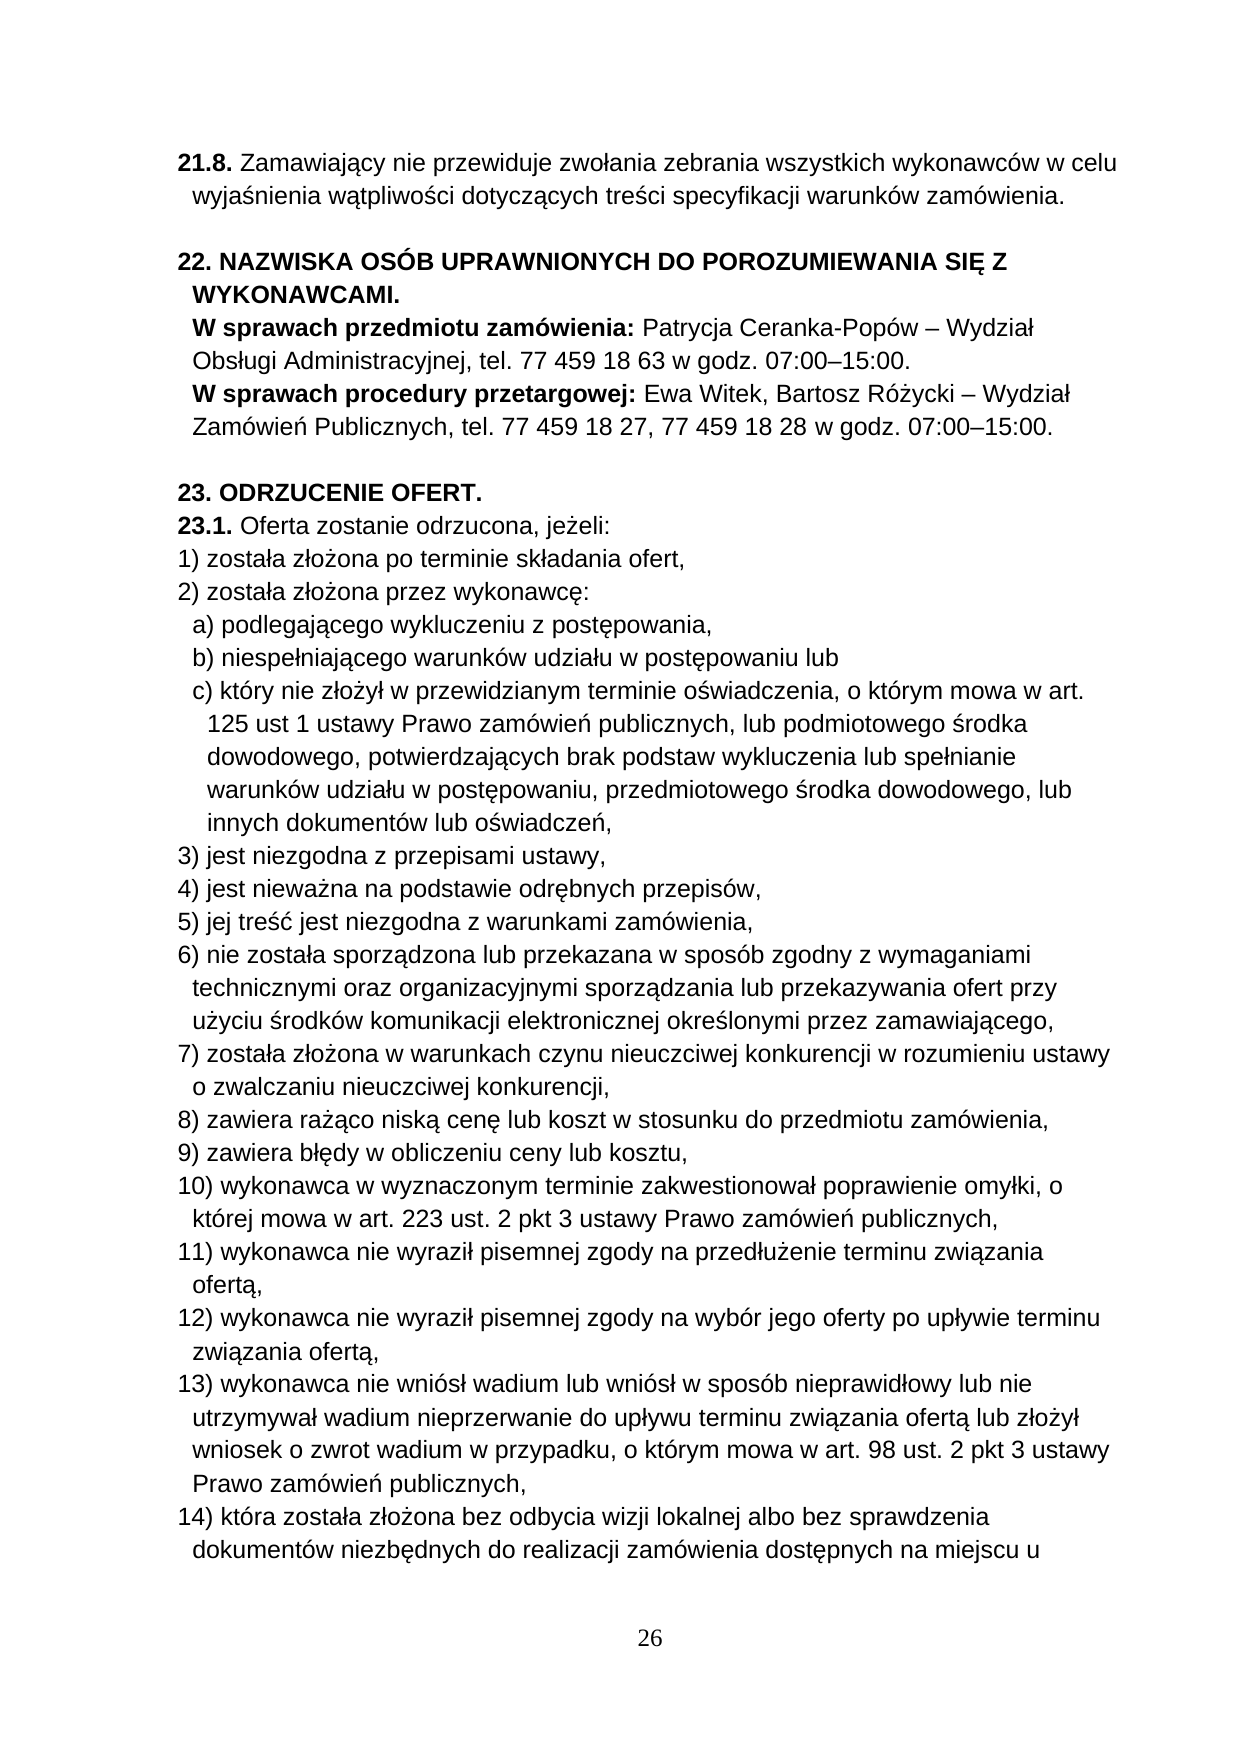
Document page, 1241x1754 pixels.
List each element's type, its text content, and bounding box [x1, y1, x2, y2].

text W sprawach przedmiotu zamówienia: Patrycja Ceranka-Popów – Wydział Obsługi Administracyjnej, tel. 77 459 18 63 w godz. 07:00–15:00. [192, 313, 1122, 374]
text 2) została złożona przez wykonawcę: [177, 577, 1122, 606]
text 3) jest niezgodna z przepisami ustawy, [177, 841, 1122, 870]
text 23.1. Oferta zostanie odrzucona, jeżeli: [177, 511, 1122, 540]
text 11) wykonawca nie wyraził pisemnej zgody na przedłużenie terminu związania ofertą, [177, 1237, 1122, 1299]
text 21.8. Zamawiający nie przewiduje zwołania zebrania wszystkich wykonawców w celu wyjaśnienia wątpliwości dotyczących treści specyfikacji warunków zamówienia. [177, 148, 1122, 209]
text 22. NAZWISKA OSÓB UPRAWNIONYCH DO POROZUMIEWANIA SIĘ Z WYKONAWCAMI. [177, 247, 1122, 308]
text a) podlegającego wykluczeniu z postępowania, [192, 610, 1122, 639]
text 12) wykonawca nie wyraził pisemnej zgody na wybór jego oferty po upływie terminu związania ofertą, [177, 1303, 1122, 1365]
text c) który nie złożył w przewidzianym terminie oświadczenia, o którym mowa w art. 125 ust 1 ustawy Prawo zamówień publicznych, lub podmiotowego środka dowodowego, potwierdzających brak podstaw wykluczenia lub spełnianie warunków udziału w postępowaniu, przedmiotowego środka dowodowego, lub innych dokumentów lub oświadczeń, [192, 676, 1122, 837]
text 9) zawiera błędy w obliczeniu ceny lub kosztu, [177, 1138, 1122, 1167]
text 10) wykonawca w wyznaczonym terminie zakwestionował poprawienie omyłki, o której mowa w art. 223 ust. 2 pkt 3 ustawy Prawo zamówień publicznych, [177, 1171, 1122, 1233]
text 5) jej treść jest niezgodna z warunkami zamówienia, [177, 907, 1122, 936]
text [177, 1502, 1122, 1563]
text 1) została złożona po terminie składania ofert, [177, 544, 1122, 573]
text 13) wykonawca nie wniósł wadium lub wniósł w sposób nieprawidłowy lub nie utrzymywał wadium nieprzerwanie do upływu terminu związania ofertą lub złożył wniosek o zwrot wadium w przypadku, o którym mowa w art. 98 ust. 2 pkt 3 ustawy Prawo zamówień publicznych, [177, 1369, 1122, 1497]
text 4) jest nieważna na podstawie odrębnych przepisów, [177, 874, 1122, 903]
text 23. ODRZUCENIE OFERT. [177, 478, 1122, 507]
text b) niespełniającego warunków udziału w postępowaniu lub [192, 643, 1122, 672]
text 8) zawiera rażąco niską cenę lub koszt w stosunku do przedmiotu zamówienia, [177, 1105, 1122, 1134]
text 6) nie została sporządzona lub przekazana w sposób zgodny z wymaganiami technicznymi oraz organizacyjnymi sporządzania lub przekazywania ofert przy użyciu środków komunikacji elektronicznej określonymi przez zamawiającego, [177, 940, 1122, 1035]
text 7) została złożona w warunkach czynu nieuczciwej konkurencji w rozumieniu ustawy o zwalczaniu nieuczciwej konkurencji, [177, 1039, 1122, 1101]
text W sprawach procedury przetargowej: Ewa Witek, Bartosz Różycki – Wydział Zamówień Publicznych, tel. 77 459 18 27, 77 459 18 28 w godz. 07:00–15:00. [192, 379, 1122, 441]
